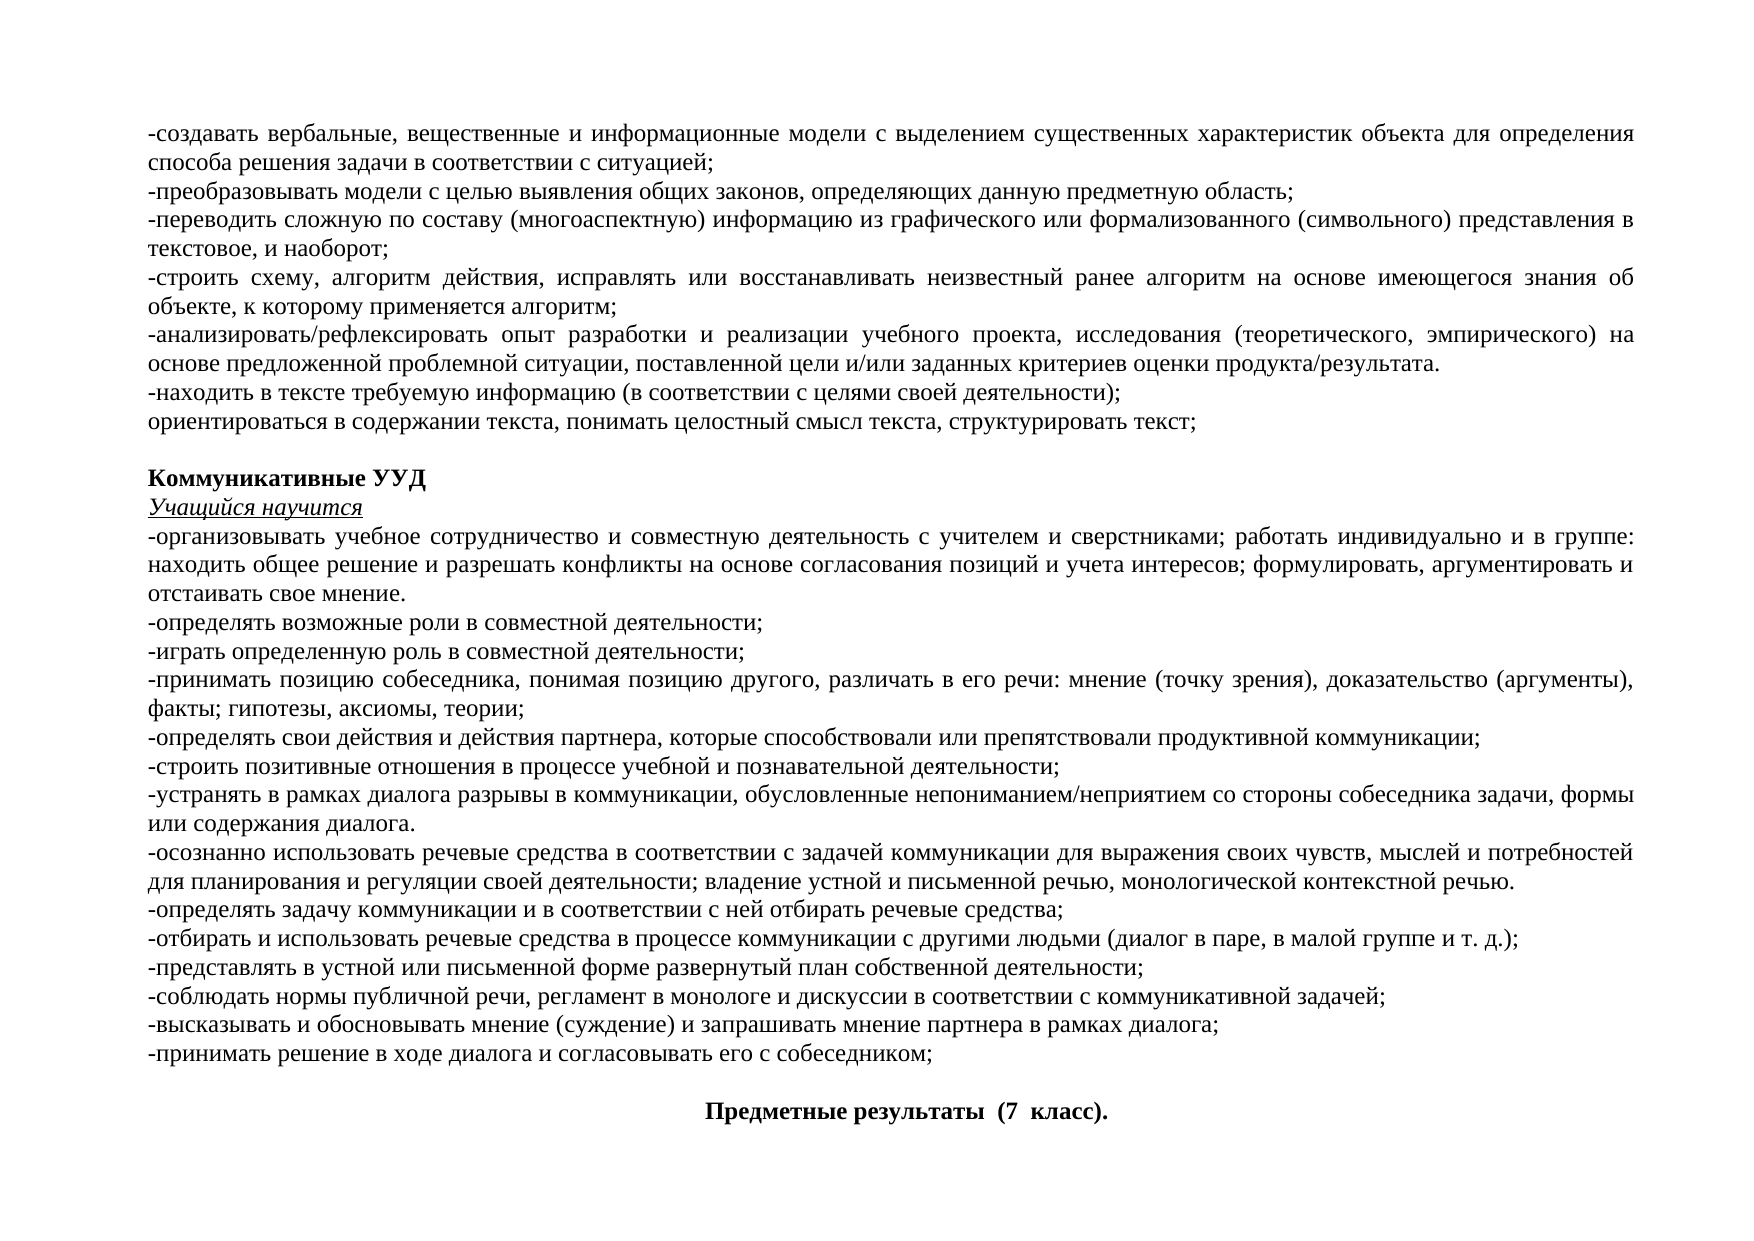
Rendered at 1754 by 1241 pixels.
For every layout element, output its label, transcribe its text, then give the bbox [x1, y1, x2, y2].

text -осознанно использовать речевые средства в соответствии с задачей коммуникации для выражения своих чувств, мыслей и потребностей для планирования и регуляции своей деятельности; владение устной и письменной речью, монологической контекстной речью. [148, 837, 1636, 894]
text -устранять в рамках диалога разрывы в коммуникации, обусловленные непониманием/неприятием со стороны собеседника задачи, формы или содержания диалога. [148, 779, 1636, 837]
text -анализировать/рефлексировать опыт разработки и реализации учебного проекта, исследования (теоретического, эмпирического) на основе предложенной проблемной ситуации, поставленной цели и/или заданных критериев оценки продукта/результата. [148, 319, 1636, 377]
text -представлять в устной или письменной форме развернутый план собственной деятельности; [148, 952, 1636, 981]
text -принимать позицию собеседника, понимая позицию другого, различать в его речи: мнение (точку зрения), доказательство (аргументы), факты; гипотезы, аксиомы, теории; [148, 664, 1636, 722]
text Предметные результаты (7 класс). [148, 1096, 1636, 1124]
text -строить схему, алгоритм действия, исправлять или восстанавливать неизвестный ранее алгоритм на основе имеющегося знания об объекте, к которому применяется алгоритм; [148, 262, 1636, 319]
text -определять возможные роли в совместной деятельности; [148, 607, 1636, 636]
text -определять задачу коммуникации и в соответствии с ней отбирать речевые средства; [148, 894, 1636, 923]
text -находить в тексте требуемую информацию (в соответствии с целями своей деятельности); [148, 377, 1636, 406]
text -создавать вербальные, вещественные и информационные модели с выделением существенных характеристик объекта для определения способа решения задачи в соответствии с ситуацией; [148, 118, 1636, 176]
text ориентироваться в содержании текста, понимать целостный смысл текста, структурировать текст; [148, 406, 1636, 434]
text -отбирать и использовать речевые средства в процессе коммуникации с другими людьми (диалог в паре, в малой группе и т. д.); [148, 923, 1636, 952]
text -определять свои действия и действия партнера, которые способствовали или препятствовали продуктивной коммуникации; [148, 722, 1636, 751]
text -играть определенную роль в совместной деятельности; [148, 636, 1636, 664]
text -соблюдать нормы публичной речи, регламент в монологе и дискуссии в соответствии с коммуникативной задачей; [148, 981, 1636, 1009]
text Учащийся научится [148, 492, 1636, 521]
text -строить позитивные отношения в процессе учебной и познавательной деятельности; [148, 751, 1636, 779]
text -организовывать учебное сотрудничество и совместную деятельность с учителем и сверстниками; работать индивидуально и в группе: находить общее решение и разрешать конфликты на основе согласования позиций и учета интересов; формулировать, аргументировать и отстаивать свое мнение. [148, 521, 1636, 607]
text -принимать решение в ходе диалога и согласовывать его с собеседником; [148, 1038, 1636, 1067]
text -преобразовывать модели с целью выявления общих законов, определяющих данную предметную область; [148, 176, 1636, 204]
text -переводить сложную по составу (многоаспектную) информацию из графического или формализованного (символьного) представления в текстовое, и наоборот; [148, 204, 1636, 262]
text Коммуникативные УУД [148, 463, 1636, 492]
text -высказывать и обосновывать мнение (суждение) и запрашивать мнение партнера в рамках диалога; [148, 1009, 1636, 1038]
